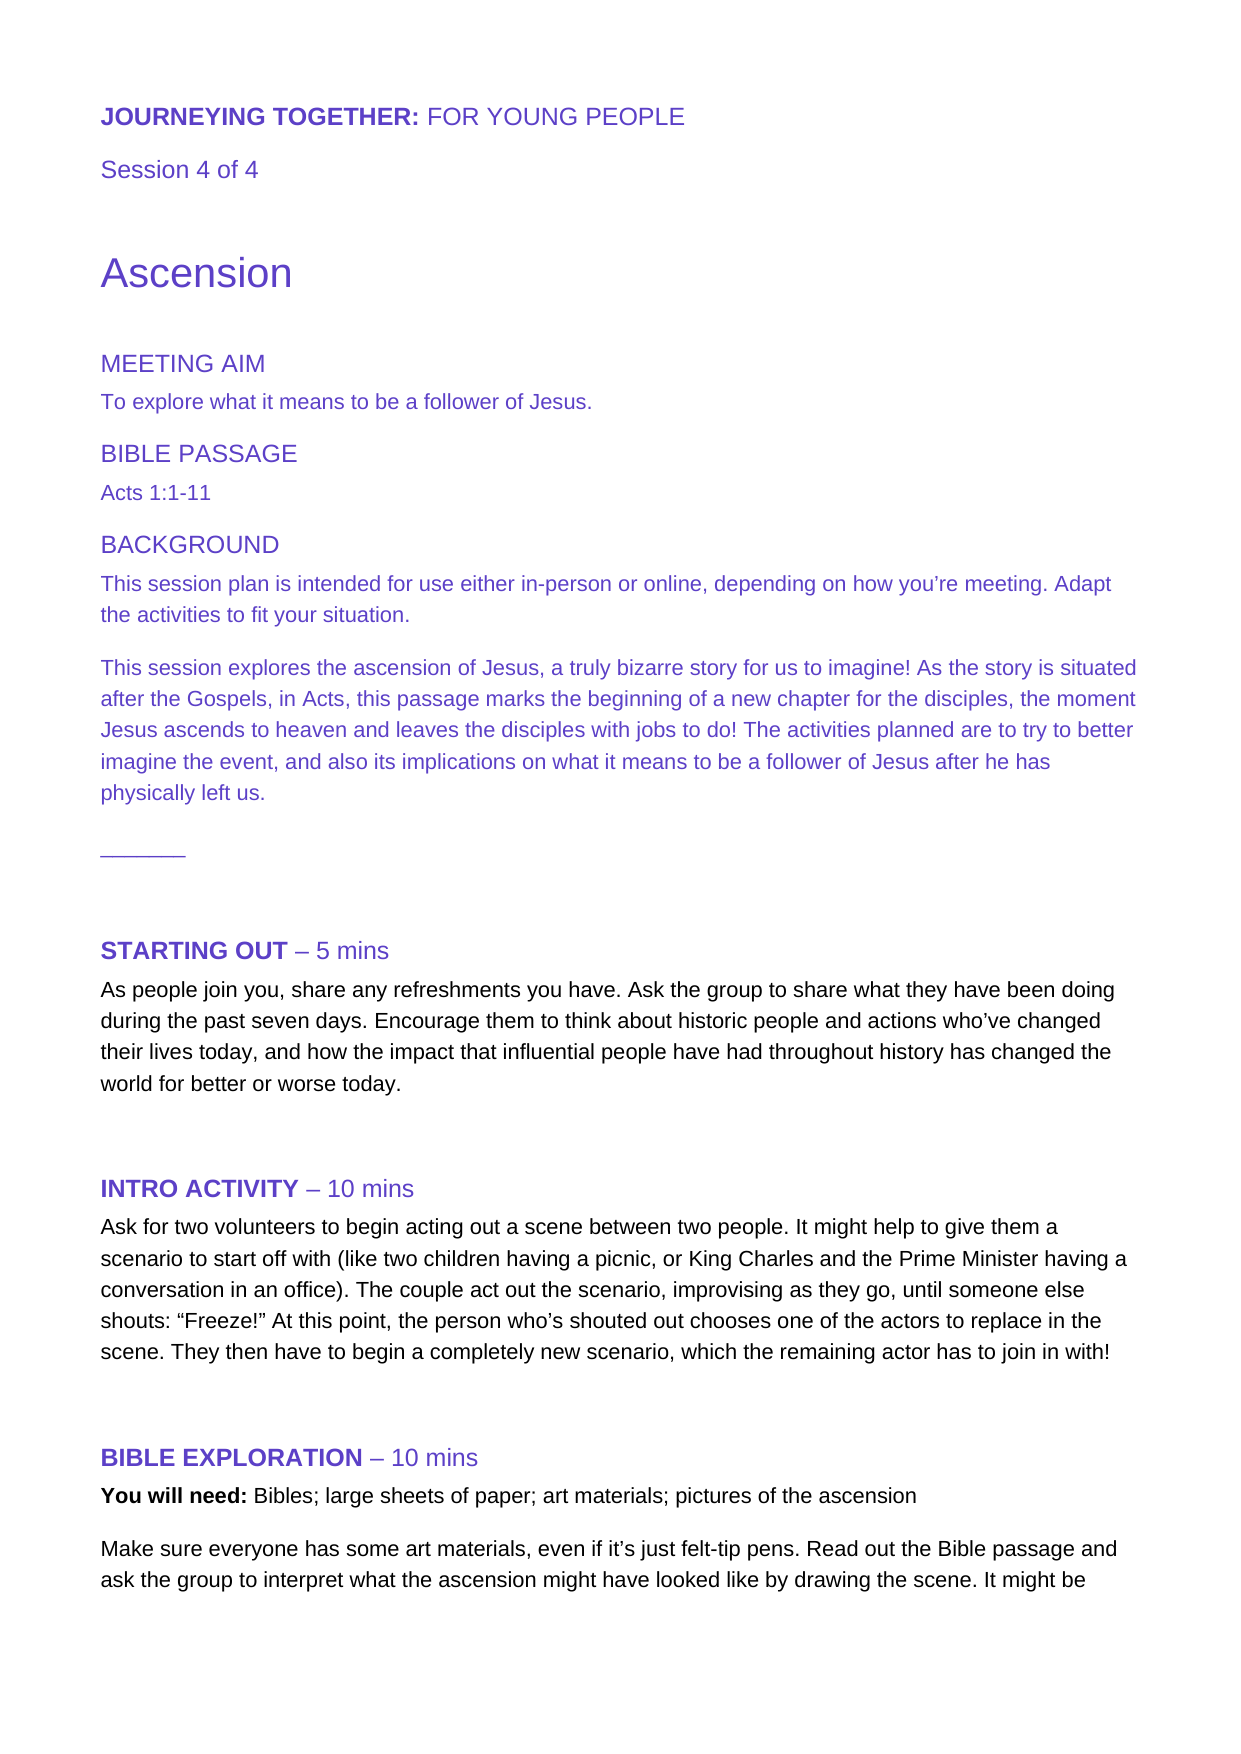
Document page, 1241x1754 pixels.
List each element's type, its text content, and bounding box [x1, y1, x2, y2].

text You will need: Bibles; large sheets of paper; art materials; pictures of the ascension [100, 1478, 1140, 1510]
text Ask for two volunteers to begin acting out a scene between two people. It might help to give them a scenario to start off with (like two children having a picnic, or King Charles and the Prime Minister having a conversation in an office). The couple act out the scenario, improvising as they go, until someone else shouts: “Freeze!” At this point, the person who’s shouted out chooses one of the actors to replace in the scene. They then have to begin a completely new scenario, which the remaining actor has to join in with! [100, 1210, 1140, 1366]
subtitle INTRO ACTIVITY – 10 mins [100, 1172, 1140, 1203]
text Session 4 of 4 [100, 153, 1140, 185]
text This session explores the ascension of Jesus, a truly bizarre story for us to imagine! As the story is situated after the Gospels, in Acts, this passage marks the beginning of a new chapter for the disciples, the moment Jesus ascends to heaven and leaves the disciples with jobs to do! The activities planned are to try to better imagine the event, and also its implications on what it means to be a follower of Jesus after he has physically left us. [100, 650, 1140, 807]
subtitle BIBLE PASSAGE [100, 438, 1140, 469]
text _______ [100, 828, 1140, 860]
subtitle MEETING AIM [100, 347, 1140, 378]
subtitle BACKGROUND [100, 528, 1140, 560]
subtitle STARTING OUT – 5 mins [100, 935, 1140, 966]
text Acts 1:1-11 [100, 475, 1140, 507]
text JOURNEYING TOGETHER: FOR YOUNG PEOPLE [100, 100, 1140, 132]
text As people join you, share any refreshments you have. Ask the group to share what they have been doing during the past seven days. Encourage them to think about historic people and actions who’ve changed their lives today, and how the impact that influential people have had throughout history has changed the world for better or worse today. [100, 972, 1140, 1097]
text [100, 1532, 1140, 1594]
subtitle Ascension [100, 263, 1140, 294]
text To explore what it means to be a follower of Jesus. [100, 385, 1140, 416]
text This session plan is intended for use either in-person or online, depending on how you’re meeting. Adapt the activities to fit your situation. [100, 566, 1140, 628]
subtitle BIBLE EXPLORATION – 10 mins [100, 1441, 1140, 1472]
